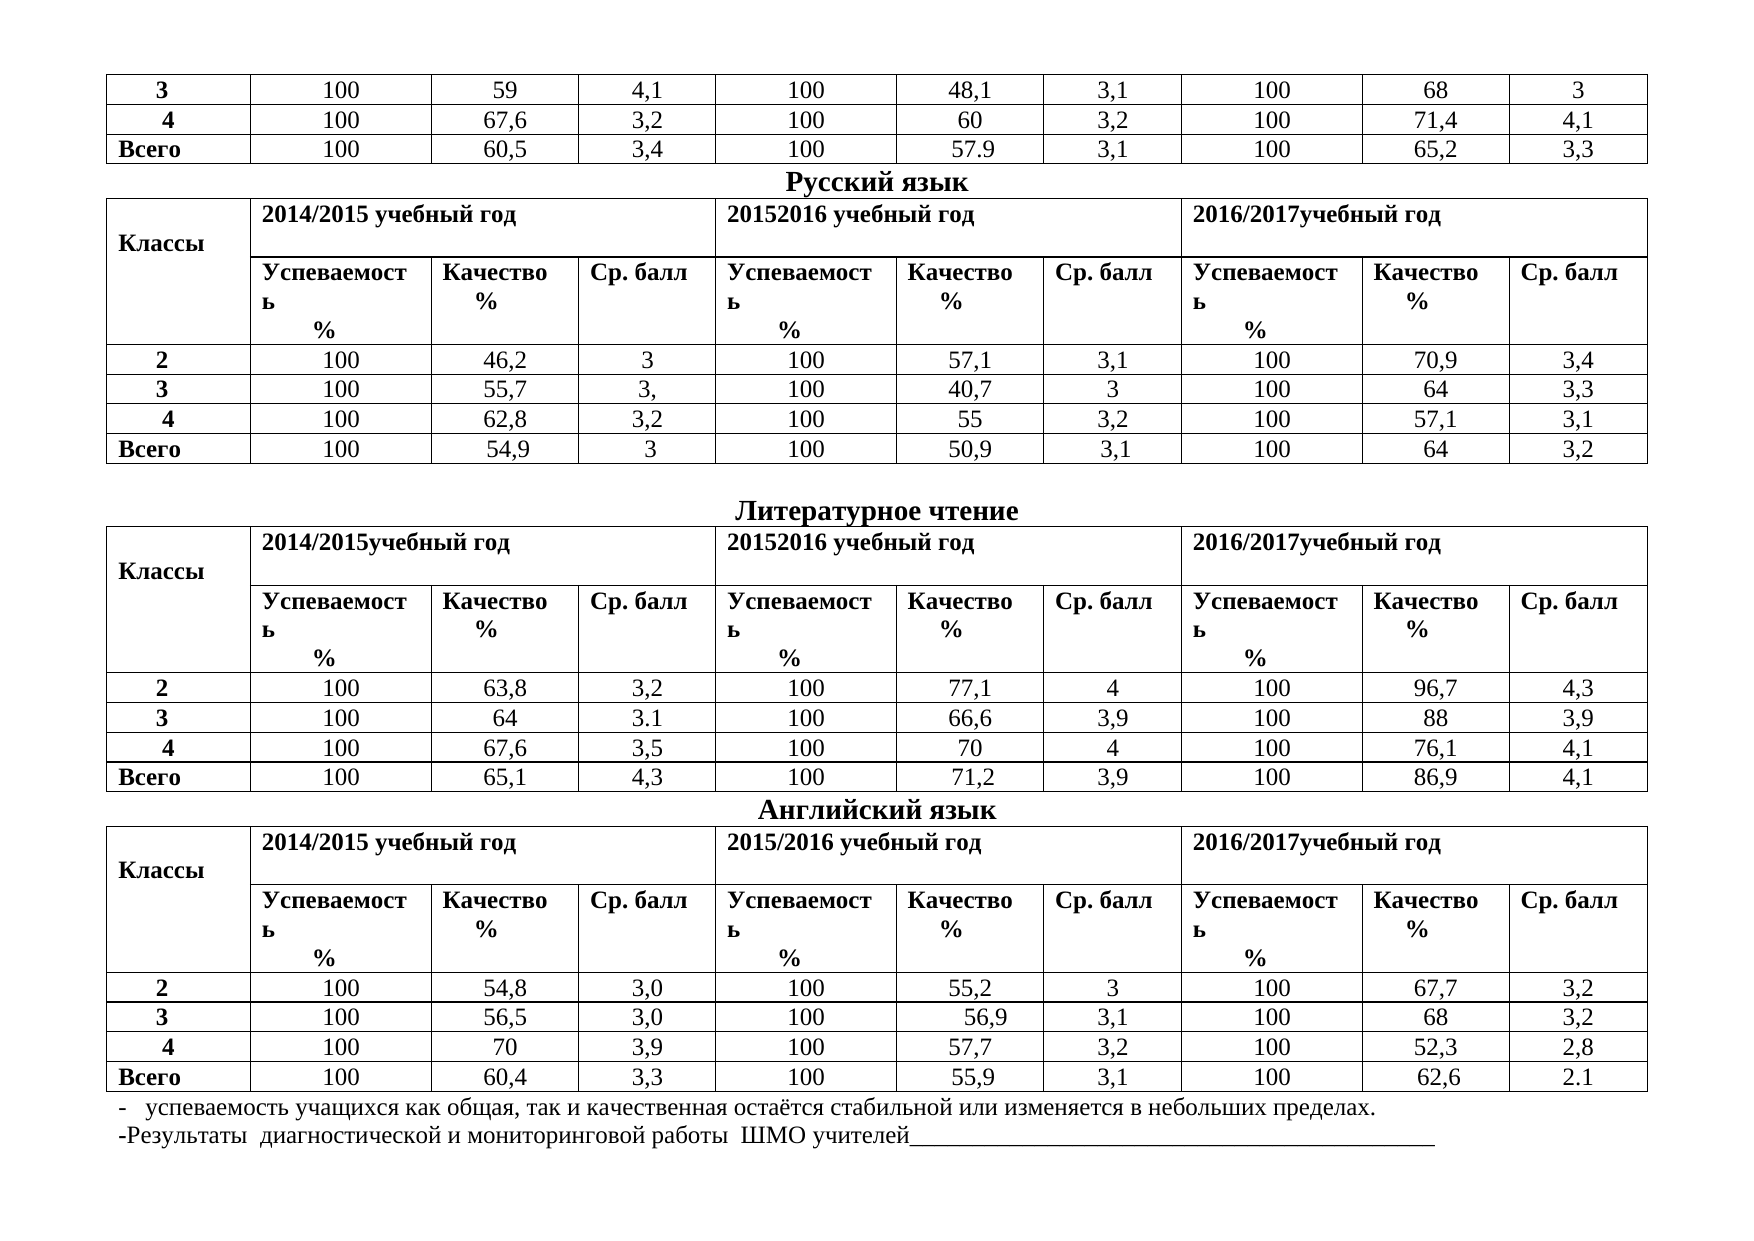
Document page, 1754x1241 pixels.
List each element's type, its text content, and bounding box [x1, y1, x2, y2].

table_cell 3,2 [579, 105, 715, 133]
table_cell 4 [107, 105, 250, 133]
table_cell 3,2 [579, 404, 715, 433]
table_header 2014/2015 учебный год [251, 199, 715, 256]
table_cell 100 [251, 1062, 431, 1091]
table_cell Ср. балл [579, 258, 715, 344]
table_cell 3,2 [1510, 973, 1647, 1001]
table_cell 3,2 [1044, 404, 1181, 433]
table_cell Качество % [1363, 258, 1509, 344]
text Английский язык [118, 792, 1636, 826]
table_cell Качество % [432, 258, 578, 344]
table_cell 100 [716, 733, 896, 761]
table_cell Качество % [1363, 885, 1509, 972]
table_cell 100 [1182, 345, 1362, 373]
table_cell Успеваемость % [1182, 885, 1362, 972]
table_cell Всего [107, 1062, 250, 1091]
table_cell 2 [107, 345, 250, 373]
table_cell 100 [251, 105, 431, 133]
table_cell 67,7 [1363, 973, 1509, 1001]
table_cell 4,3 [579, 763, 715, 791]
table_cell 4 [1044, 673, 1181, 702]
table_cell 100 [251, 404, 431, 433]
table_cell 100 [251, 434, 431, 463]
table_header Классы [107, 827, 250, 972]
table_header 20152016 учебный год [716, 527, 1181, 585]
table_cell Успеваемость % [716, 586, 896, 672]
table_cell 100 [1182, 733, 1362, 761]
table_cell 68 [1363, 75, 1509, 104]
table_cell 100 [716, 105, 896, 133]
table_cell 2.1 [1510, 1062, 1647, 1091]
table_cell Успеваемость % [251, 586, 431, 672]
table_cell 3,2 [1510, 1003, 1647, 1031]
table_cell Ср. балл [579, 885, 715, 972]
table_cell 48,1 [897, 75, 1043, 104]
table_cell 57,1 [1363, 404, 1509, 433]
table_cell 56,5 [432, 1003, 578, 1031]
table_cell 3 [1044, 973, 1181, 1001]
text Литературное чтение [118, 493, 1636, 526]
table_cell Всего [107, 135, 250, 163]
table_cell 3,1 [1044, 1062, 1181, 1091]
table_cell 100 [1182, 703, 1362, 732]
table_cell 3,3 [579, 1062, 715, 1091]
table_cell 3 [107, 75, 250, 104]
table_cell 3,2 [1044, 105, 1181, 133]
table_cell 3,1 [1044, 434, 1181, 463]
table_cell 3 [107, 703, 250, 732]
table_cell 50,9 [897, 434, 1043, 463]
table_cell 3,1 [1044, 75, 1181, 104]
table_header 2016/2017учебный год [1182, 199, 1647, 256]
table_cell 3,4 [579, 135, 715, 163]
table_cell Ср. балл [1510, 586, 1647, 672]
table_cell Успеваемость % [1182, 258, 1362, 344]
table_cell 55,2 [897, 973, 1043, 1001]
table_header 2014/2015 учебный год [251, 827, 715, 884]
table_cell 4,1 [579, 75, 715, 104]
table_cell 3,1 [1510, 404, 1647, 433]
table_cell 57,1 [897, 345, 1043, 373]
table_cell 100 [251, 375, 431, 403]
table_cell Качество % [897, 258, 1043, 344]
table_cell 100 [1182, 135, 1362, 163]
table_cell 100 [716, 375, 896, 403]
table_cell 2 [107, 673, 250, 702]
table_cell 3,2 [1044, 1032, 1181, 1061]
table_cell 100 [1182, 1062, 1362, 1091]
table_cell 55 [897, 404, 1043, 433]
table_cell 57,7 [897, 1032, 1043, 1061]
table_header 20152016 учебный год [716, 199, 1181, 256]
text - успеваемость учащихся как общая, так и качественная остаётся стабильной или изменяется в небольших пределах. [118, 1092, 1636, 1121]
table_cell 76,1 [1363, 733, 1509, 761]
table_header 2016/2017учебный год [1182, 827, 1647, 884]
table_cell 54,9 [432, 434, 578, 463]
table_cell 100 [716, 703, 896, 732]
table_cell 4,1 [1510, 763, 1647, 791]
table_cell 65,1 [432, 763, 578, 791]
table_cell 100 [251, 1003, 431, 1031]
table_cell 3,3 [1510, 375, 1647, 403]
table_cell Ср. балл [1044, 885, 1181, 972]
table_cell 70,9 [1363, 345, 1509, 373]
table_cell 3, [579, 375, 715, 403]
table_cell 62,8 [432, 404, 578, 433]
table_cell 3,0 [579, 973, 715, 1001]
table_cell 4,1 [1510, 733, 1647, 761]
table_cell 55,9 [897, 1062, 1043, 1091]
table_cell Качество % [432, 586, 578, 672]
table_cell 4 [107, 733, 250, 761]
table_cell 3,4 [1510, 345, 1647, 373]
table_cell 3,2 [1510, 434, 1647, 463]
table_cell 64 [432, 703, 578, 732]
table_cell 3.1 [579, 703, 715, 732]
table_cell Ср. балл [1510, 885, 1647, 972]
table_header 2016/2017учебный год [1182, 527, 1647, 585]
table_cell 100 [716, 1032, 896, 1061]
table_cell 100 [1182, 434, 1362, 463]
table_cell 100 [716, 763, 896, 791]
table_cell Успеваемость % [1182, 586, 1362, 672]
table_cell 4,3 [1510, 673, 1647, 702]
table_cell 60,5 [432, 135, 578, 163]
table_cell Ср. балл [579, 586, 715, 672]
table_cell 100 [251, 703, 431, 732]
table_cell 68 [1363, 1003, 1509, 1031]
table_cell 100 [1182, 973, 1362, 1001]
table_cell 67,6 [432, 733, 578, 761]
table_cell 3,3 [1510, 135, 1647, 163]
table_cell 100 [251, 763, 431, 791]
table_cell Качество % [897, 885, 1043, 972]
table_cell 100 [716, 1062, 896, 1091]
table_cell 56,9 [897, 1003, 1043, 1031]
table_cell 100 [1182, 1032, 1362, 1061]
table_cell Всего [107, 434, 250, 463]
table_cell 3,5 [579, 733, 715, 761]
table_cell 57.9 [897, 135, 1043, 163]
table_cell 3 [1510, 75, 1647, 104]
table_cell Ср. балл [1510, 258, 1647, 344]
table_cell 4 [107, 1032, 250, 1061]
table_cell 96,7 [1363, 673, 1509, 702]
table_cell 70 [897, 733, 1043, 761]
table_cell 100 [716, 673, 896, 702]
table_header 2015/2016 учебный год [716, 827, 1181, 884]
table_cell 77,1 [897, 673, 1043, 702]
table_cell 100 [1182, 404, 1362, 433]
table_cell 3,9 [1044, 703, 1181, 732]
table_cell 60,4 [432, 1062, 578, 1091]
table_cell 86,9 [1363, 763, 1509, 791]
table_cell 66,6 [897, 703, 1043, 732]
table_cell 88 [1363, 703, 1509, 732]
table_cell Успеваемость % [251, 885, 431, 972]
table_cell Успеваемость % [716, 885, 896, 972]
table_cell 70 [432, 1032, 578, 1061]
table_cell 3,2 [579, 673, 715, 702]
table_cell 3,1 [1044, 1003, 1181, 1031]
table_header Классы [107, 527, 250, 672]
table_cell 4,1 [1510, 105, 1647, 133]
table_cell 55,7 [432, 375, 578, 403]
table_cell 46,2 [432, 345, 578, 373]
table_cell 100 [1182, 1003, 1362, 1031]
table_cell 40,7 [897, 375, 1043, 403]
table_cell 100 [251, 345, 431, 373]
table_cell 2 [107, 973, 250, 1001]
table_cell Ср. балл [1044, 258, 1181, 344]
table_cell 100 [716, 434, 896, 463]
table_cell 4 [1044, 733, 1181, 761]
table_cell 3,9 [1044, 763, 1181, 791]
table_cell 71,2 [897, 763, 1043, 791]
table_cell 100 [251, 1032, 431, 1061]
table_cell 62,6 [1363, 1062, 1509, 1091]
table_cell 3 [107, 1003, 250, 1031]
table_cell 100 [716, 404, 896, 433]
table_cell Всего [107, 763, 250, 791]
table_header Классы [107, 199, 250, 344]
table_cell 100 [251, 75, 431, 104]
table_cell Качество % [1363, 586, 1509, 672]
table_cell 67,6 [432, 105, 578, 133]
table_cell 100 [251, 973, 431, 1001]
table_cell 71,4 [1363, 105, 1509, 133]
table_cell Качество % [897, 586, 1043, 672]
table_cell 100 [1182, 375, 1362, 403]
table_cell 52,3 [1363, 1032, 1509, 1061]
table_cell 3,1 [1044, 135, 1181, 163]
table_cell 3 [579, 434, 715, 463]
table_cell 64 [1363, 375, 1509, 403]
text -Результаты диагностической и мониторинговой работы ШМО учителей__________________________________________ [118, 1121, 1636, 1149]
table_cell 54,8 [432, 973, 578, 1001]
table_header 2014/2015учебный год [251, 527, 715, 585]
table_cell Качество % [432, 885, 578, 972]
table_cell 3,9 [579, 1032, 715, 1061]
table_cell 100 [1182, 75, 1362, 104]
table_cell 100 [1182, 763, 1362, 791]
table_cell 100 [1182, 105, 1362, 133]
table_cell 3 [1044, 375, 1181, 403]
table_cell 59 [432, 75, 578, 104]
table_cell 100 [251, 733, 431, 761]
table_cell 2,8 [1510, 1032, 1647, 1061]
table_cell 64 [1363, 434, 1509, 463]
table_cell 100 [716, 345, 896, 373]
table_cell Ср. балл [1044, 586, 1181, 672]
table_cell 100 [1182, 673, 1362, 702]
table_cell 100 [716, 135, 896, 163]
table_cell Успеваемость % [716, 258, 896, 344]
table_cell 100 [716, 1003, 896, 1031]
table_cell 3,1 [1044, 345, 1181, 373]
table_cell 63,8 [432, 673, 578, 702]
table_cell 100 [716, 973, 896, 1001]
text Русский язык [118, 164, 1636, 198]
table_cell 100 [716, 75, 896, 104]
table_cell 60 [897, 105, 1043, 133]
table_cell 65,2 [1363, 135, 1509, 163]
table_cell Успеваемость % [251, 258, 431, 344]
table_cell 3 [579, 345, 715, 373]
table_cell 100 [251, 673, 431, 702]
table_cell 100 [251, 135, 431, 163]
table_cell 3,0 [579, 1003, 715, 1031]
table_cell 3 [107, 375, 250, 403]
table_cell 3,9 [1510, 703, 1647, 732]
table_cell 4 [107, 404, 250, 433]
